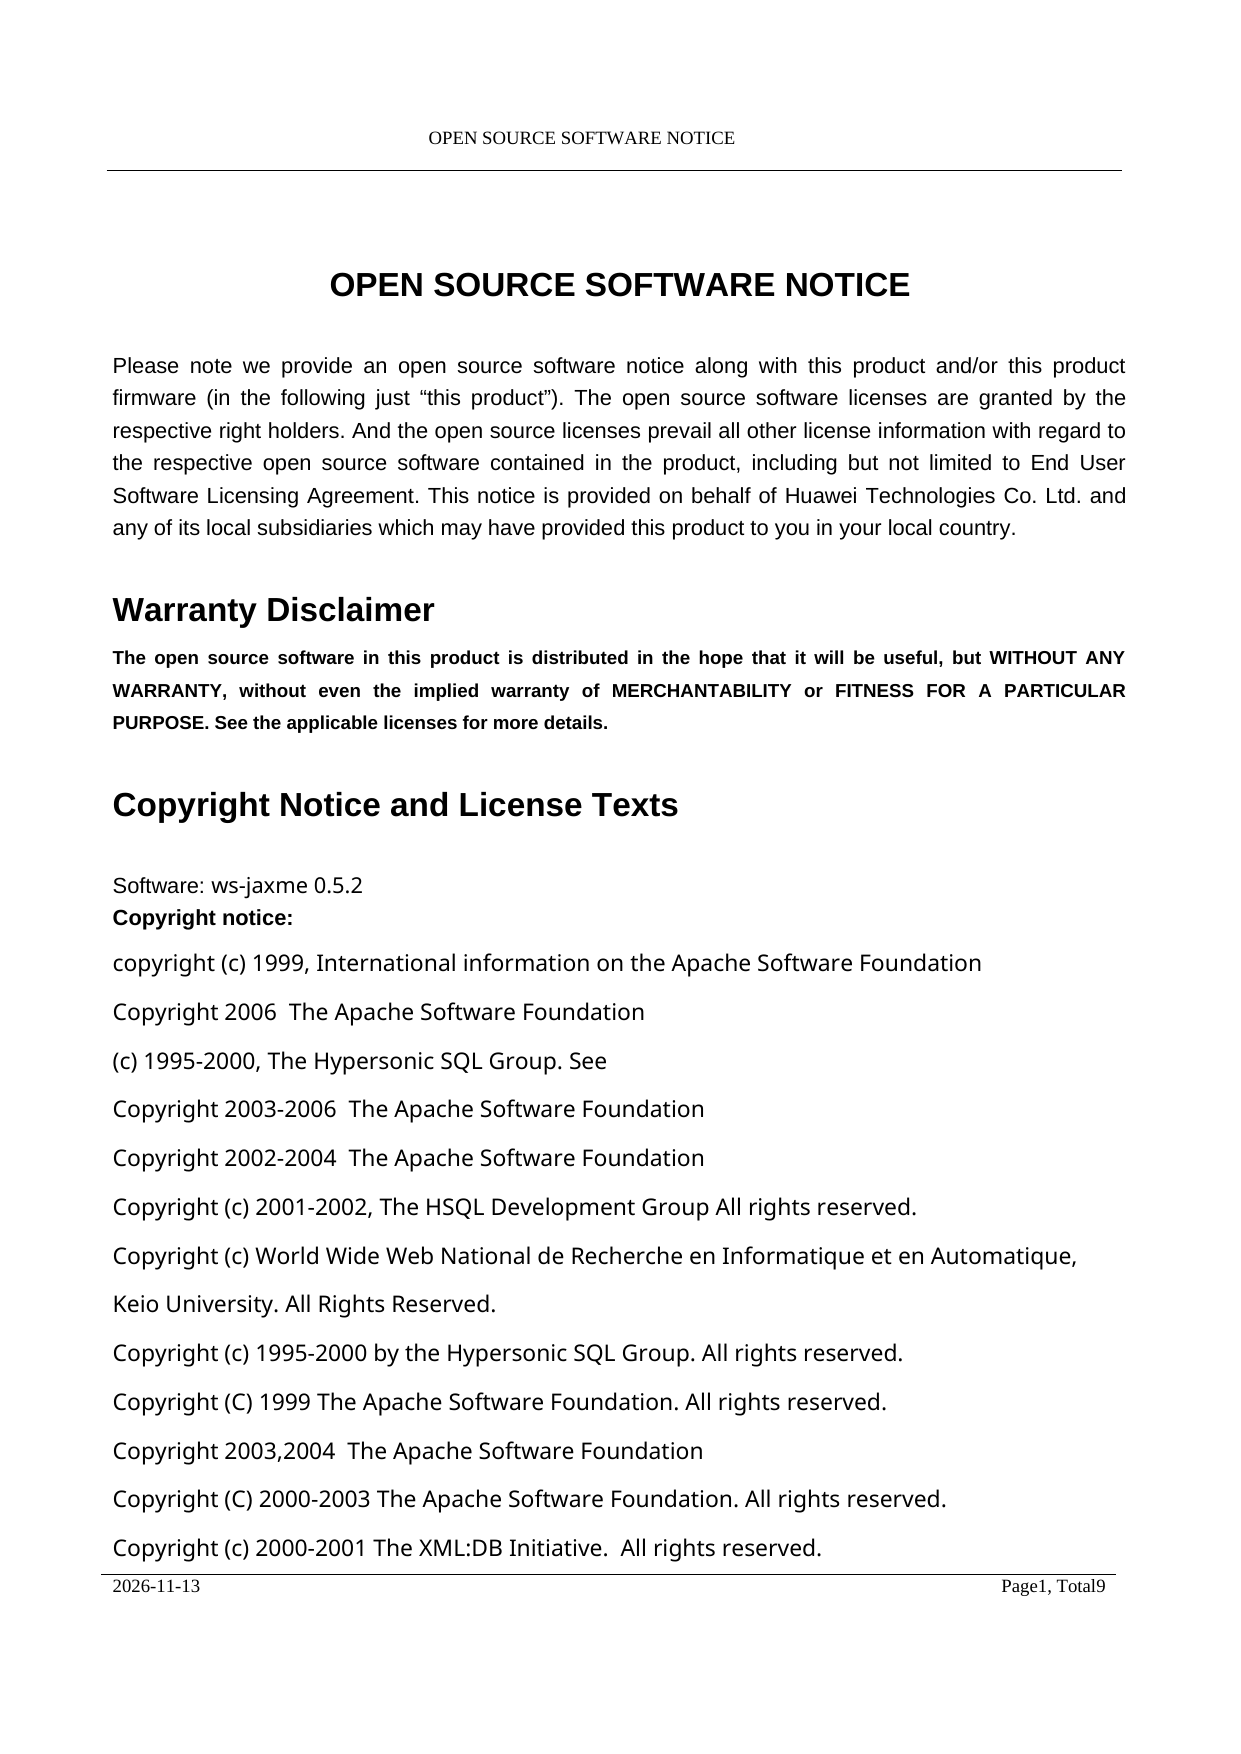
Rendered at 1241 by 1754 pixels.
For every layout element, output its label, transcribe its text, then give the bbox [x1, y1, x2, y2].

text Software: ws-jaxme 0.5.2 [112, 869, 1128, 901]
text The open source software in this product is distributed in the hope that it will be useful, but WITHOUT ANY WARRANTY, without even the implied warranty of MERCHANTABILITY or FITNESS FOR A PARTICULAR PURPOSE. See the applicable licenses for more details. [112, 641, 1128, 739]
text Please note we provide an open source software notice along with this product and/or this product firmware (in the following just “this product”). The open source software licenses are granted by the respective right holders. And the open source licenses prevail all other license information with regard to the respective open source software contained in the product, including but not limited to End User Software Licensing Agreement. This notice is provided on behalf of Huawei Technologies Co. Ltd. and any of its local subsidiaries which may have provided this product to you in your local country. [112, 349, 1128, 544]
text Copyright notice: [112, 901, 1128, 934]
text Copyright Notice and License Texts [112, 771, 1128, 836]
text Warranty Disclaimer [112, 576, 1128, 641]
text OPEN SOURCE SOFTWARE NOTICE [112, 251, 1128, 316]
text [112, 947, 1128, 1564]
